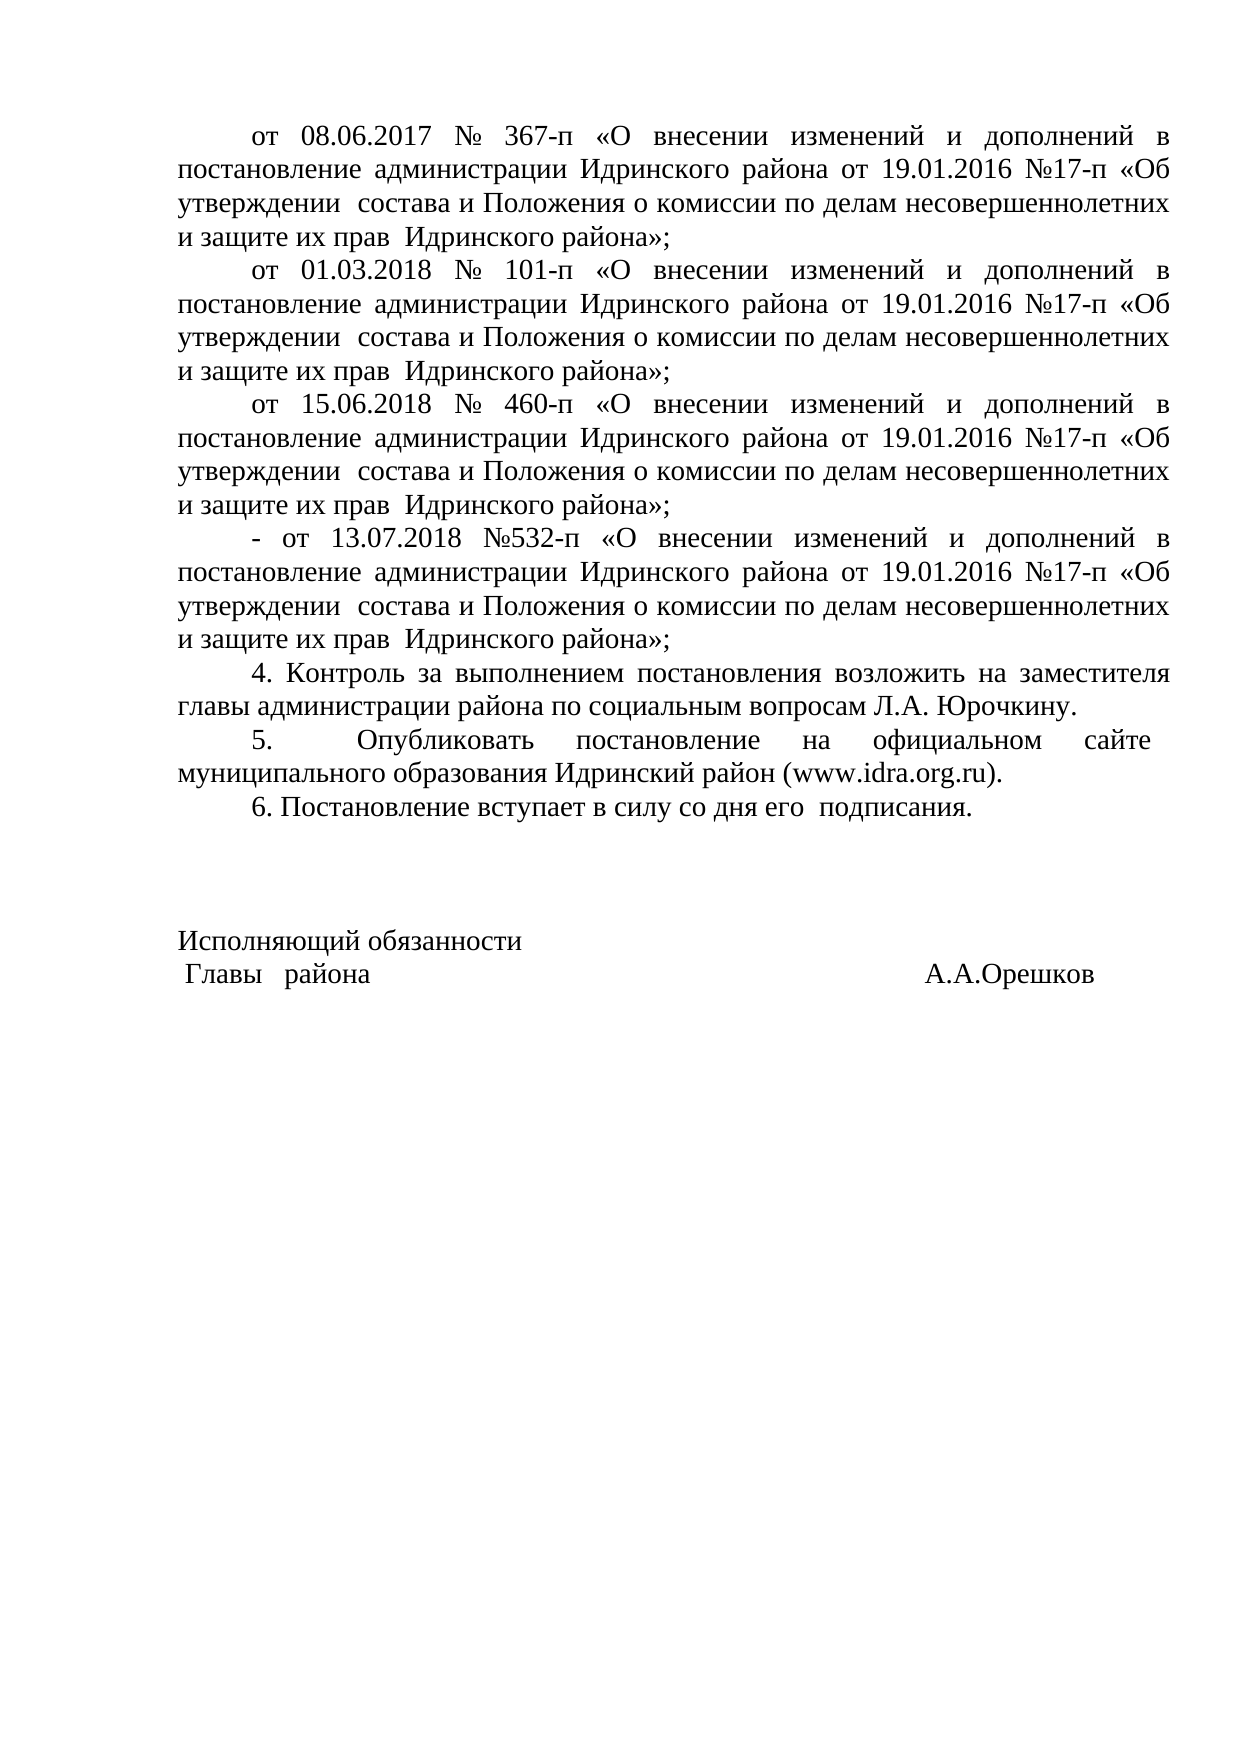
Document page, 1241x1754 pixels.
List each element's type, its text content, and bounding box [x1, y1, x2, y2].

text 5. Опубликовать постановление на официальном сайте муниципального образования Идринский район (www.idra.org.ru). [177, 722, 1152, 789]
text от 01.03.2018 № 101-п «О внесении изменений и дополнений в постановление администрации Идринского района от 19.01.2016 №17-п «Об утверждении состава и Положения о комиссии по делам несовершеннолетних и защите их прав Идринского района»; [177, 252, 1171, 386]
text от 15.06.2018 № 460-п «О внесении изменений и дополнений в постановление администрации Идринского района от 19.01.2016 №17-п «Об утверждении состава и Положения о комиссии по делам несовершеннолетних и защите их прав Идринского района»; [177, 386, 1171, 521]
text Главы района А.А.Орешков [177, 957, 1152, 990]
text Исполняющий обязанности [177, 923, 1152, 957]
text 6. Постановление вступает в силу со дня его подписания. [177, 789, 1171, 822]
text - от 13.07.2018 №532-п «О внесении изменений и дополнений в постановление администрации Идринского района от 19.01.2016 №17-п «Об утверждении состава и Положения о комиссии по делам несовершеннолетних и защите их прав Идринского района»; [177, 521, 1171, 655]
text от 08.06.2017 № 367-п «О внесении изменений и дополнений в постановление администрации Идринского района от 19.01.2016 №17-п «Об утверждении состава и Положения о комиссии по делам несовершеннолетних и защите их прав Идринского района»; [177, 118, 1171, 252]
text 4. Контроль за выполнением постановления возложить на заместителя главы администрации района по социальным вопросам Л.А. Юрочкину. [177, 655, 1171, 722]
